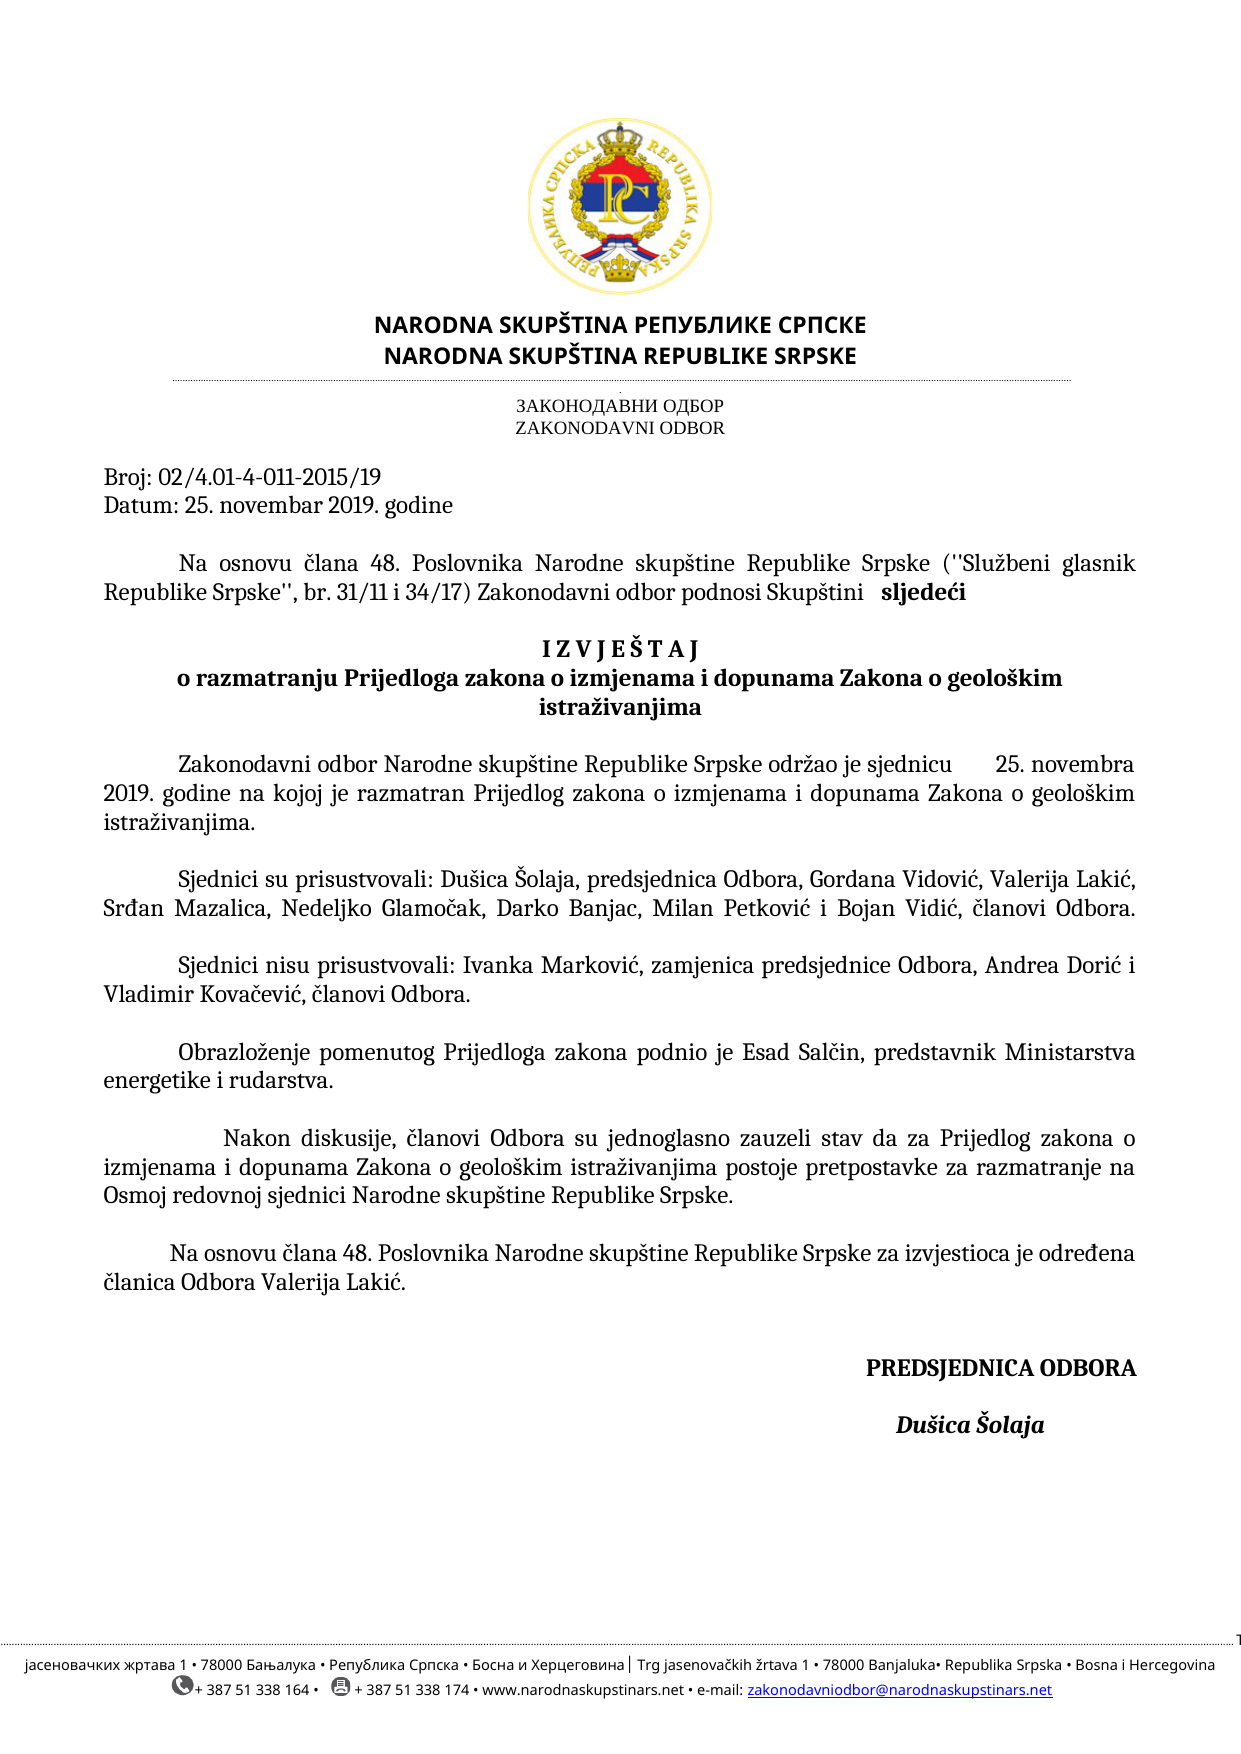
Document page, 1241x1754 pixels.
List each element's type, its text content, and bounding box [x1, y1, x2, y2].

text Nakon diskusije, članovi Odbora su jednoglasno zauzeli stav da za Prijedlog zakona o izmjenama i dopunama Zakona o geološkim istraživanjima postoje pretpostavke za razmatranje na Osmoj redovnoj sjednici Narodne skupštine Republike Srpske. [103, 1124, 1137, 1210]
text o razmatranju Prijedloga zakona o izmjenama i dopunama Zakona o geološkim istraživanjima [103, 664, 1137, 721]
text PREDSJEDNICA ODBORA [103, 1354, 1137, 1382]
text Broj: 02/4.01-4-011-2015/19 [103, 462, 1137, 491]
text Sjednici nisu prisustvovali: Ivanka Marković, zamjenica predsjednice Odbora, Andrea Dorić i Vladimir Kovačević, članovi Odbora. [103, 951, 1137, 1009]
text Sjednici su prisustvovali: Dušica Šolaja, predsjednica Odbora, Gordana Vidović, Valerija Lakić, Srđan Mazalica, Nedeljko Glamočak, Darko Banjac, Milan Petković i Bojan Vidić, članovi Odbora. [103, 865, 1137, 951]
text Datum: 25. novembar 2019. godine [103, 491, 1137, 520]
text I Z V J E Š T A J [103, 635, 1137, 664]
text Na osnovu člana 48. Poslovnika Narodne skupštine Republike Srpske za izvjestioca je određena članica Odbora Valerija Lakić. [103, 1239, 1137, 1296]
text Obrazloženje pomenutog Prijedloga zakona podnio je Esad Salčin, predstavnik Ministarstva energetike i rudarstva. [103, 1037, 1137, 1095]
text Dušica Šolaja [103, 1411, 1137, 1440]
text Zakonodavni odbor Narodne skupštine Republike Srpske održao je sjednicu 25. novembra 2019. godine na kojoj je razmatran Prijedlog zakona o izmjenama i dopunama Zakona o geološkim istraživanjima. [103, 750, 1137, 836]
text Na osnovu člana 48. Poslovnika Narodne skupštine Republike Srpske (''Službeni glasnik Republike Srpske'', br. 31/11 i 34/17) Zakonodavni odbor podnosi Skupštini sljedeći [103, 549, 1137, 606]
